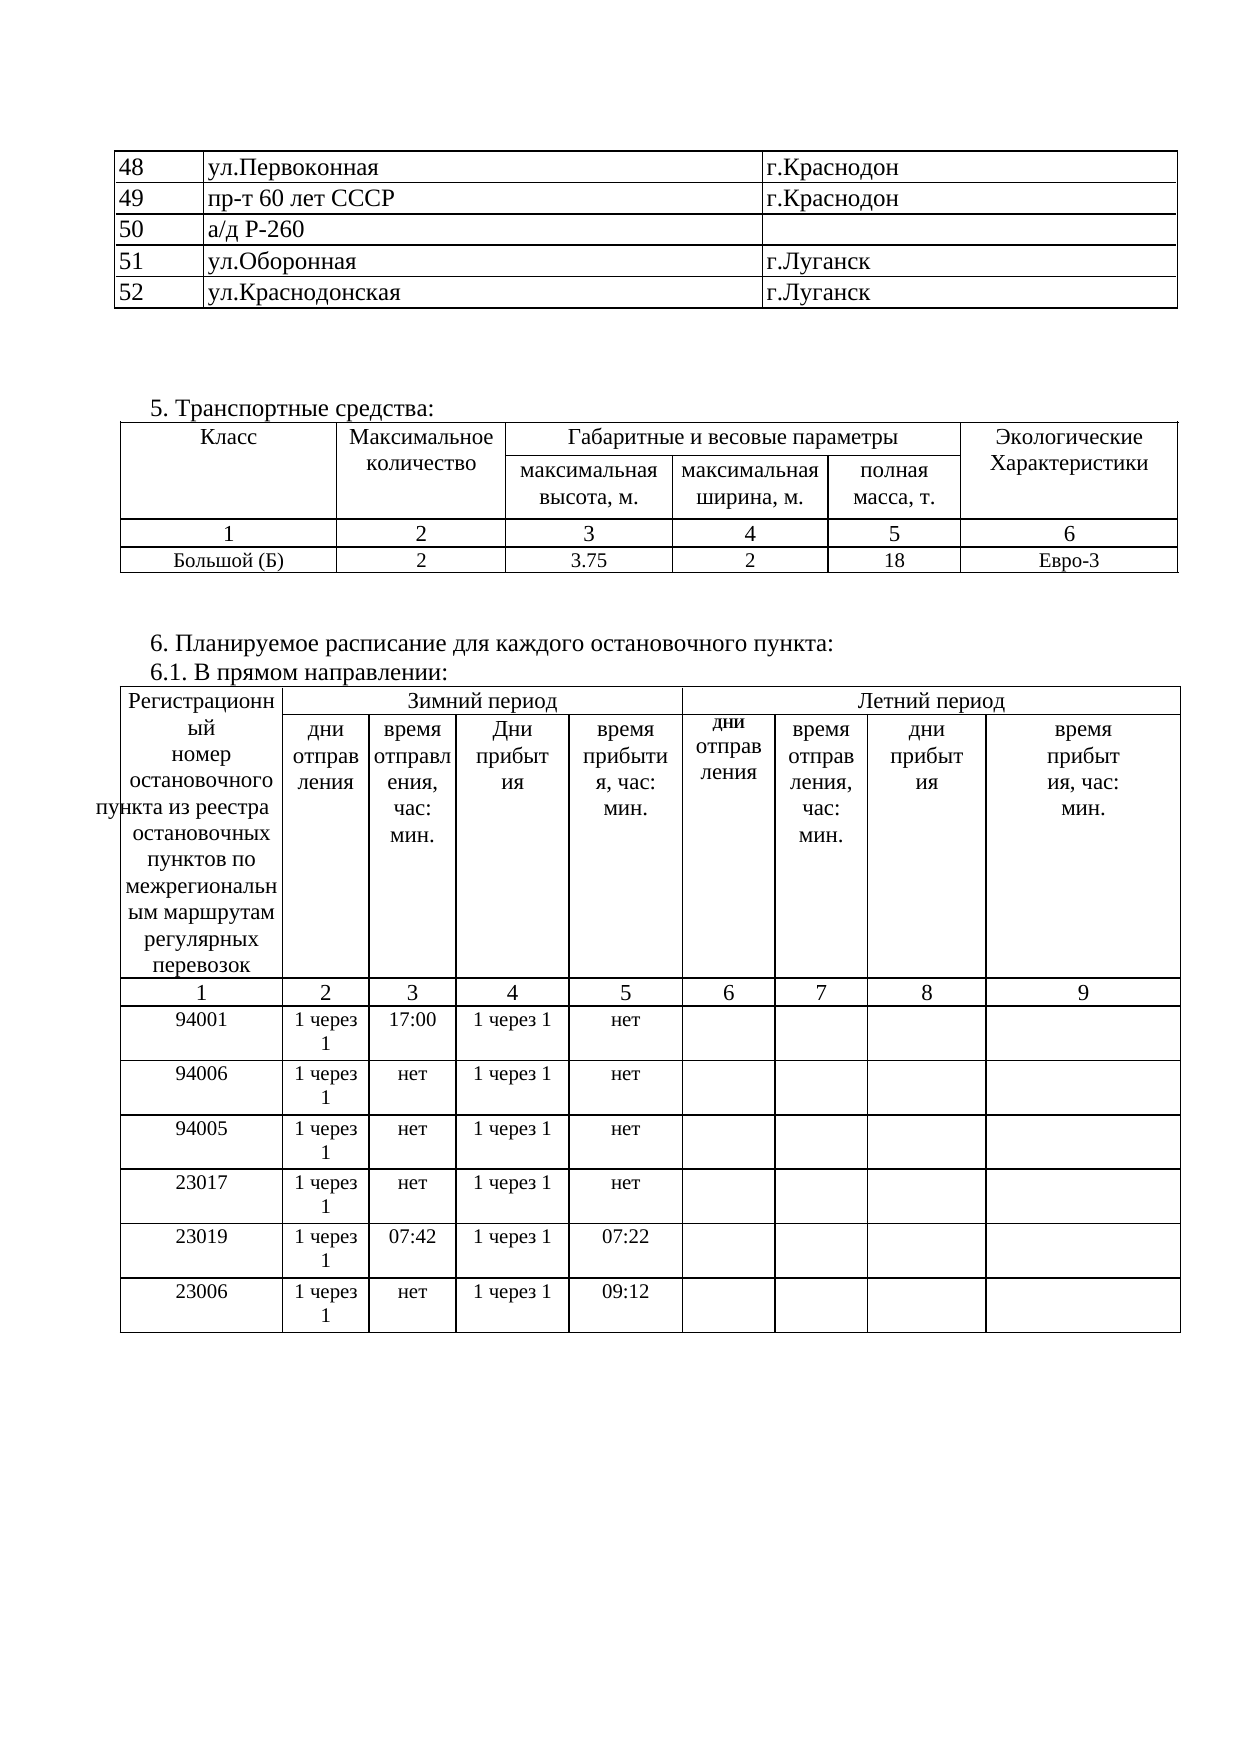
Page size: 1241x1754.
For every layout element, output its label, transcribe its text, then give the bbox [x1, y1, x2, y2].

table_cell [763, 213, 1177, 244]
table_cell 1 через 1 [283, 1224, 368, 1277]
table_cell 23019 [121, 1224, 282, 1277]
table_cell 49 [115, 183, 203, 213]
table_cell дни прибыт ия [868, 715, 985, 977]
table_cell ул.Первоконная [204, 152, 762, 181]
table_cell 6 [961, 520, 1177, 546]
table_cell г.Луганск [763, 244, 1177, 276]
table_cell время прибыти я, час: мин. [570, 715, 682, 977]
table_cell [987, 1224, 1180, 1277]
table_cell 1 через 1 [283, 1061, 368, 1114]
table_cell полная масса, т. [829, 456, 960, 518]
table_cell 1 через 1 [457, 1224, 568, 1277]
table_cell 52 [115, 277, 203, 307]
table_cell [776, 1007, 867, 1059]
table_cell максимальная высота, м. [506, 456, 672, 518]
table_cell время прибыт ия, час: мин. [987, 715, 1180, 977]
table_cell а/д Р-260 [204, 215, 762, 244]
table_cell 1 через 1 [283, 1279, 368, 1331]
table_cell 4 [457, 979, 568, 1005]
table_cell Большой (Б) [121, 548, 336, 572]
table_cell 1 через 1 [283, 1170, 368, 1223]
table_cell 2 [283, 979, 368, 1005]
table_cell [987, 1279, 1180, 1331]
table_cell 3 [506, 520, 672, 546]
table_cell 23017 [121, 1170, 282, 1223]
table_cell нет [370, 1116, 455, 1168]
table_cell [776, 1224, 867, 1277]
table_cell нет [570, 1007, 682, 1059]
table_cell [776, 1116, 867, 1168]
table_cell ул.Краснодонская [204, 277, 762, 307]
table_cell [987, 1007, 1180, 1059]
table_cell 2 [337, 520, 505, 546]
table_cell 09:12 [570, 1279, 682, 1331]
table_cell время отправл ения, час: мин. [370, 715, 455, 977]
table_cell [868, 1170, 985, 1223]
table_cell г.Краснодон [763, 181, 1177, 213]
table_cell 5 [570, 979, 682, 1005]
table_cell 50 [115, 214, 203, 244]
table_cell 1 через 1 [457, 1061, 568, 1114]
table_cell 1 через 1 [283, 1116, 368, 1168]
table_cell пр-т 60 лет СССР [204, 183, 762, 213]
table_cell [683, 1061, 774, 1114]
table_cell 9 [987, 979, 1180, 1005]
table_cell 4 [673, 520, 827, 546]
table_cell нет [570, 1116, 682, 1168]
table_cell [776, 1170, 867, 1223]
table_header Зимний период [283, 687, 682, 714]
table_cell нет [570, 1061, 682, 1114]
table_cell 07:22 [570, 1224, 682, 1277]
table_cell г.Краснодон [763, 152, 1177, 181]
table_cell дни отправ ления [283, 715, 368, 977]
table_header Экологические Характеристики [961, 423, 1177, 518]
table_cell 1 через 1 [283, 1007, 368, 1059]
table_cell [683, 1170, 774, 1223]
table_cell [776, 1279, 867, 1331]
table_cell 07:42 [370, 1224, 455, 1277]
table_cell 2 [337, 548, 505, 572]
table_cell [868, 1061, 985, 1114]
table_cell [987, 1170, 1180, 1223]
table_cell 17:00 [370, 1007, 455, 1059]
table_cell нет [570, 1170, 682, 1223]
table_cell ул.Оборонная [204, 246, 762, 276]
table_cell 18 [829, 548, 960, 572]
table_cell 5 [829, 520, 960, 546]
table_cell 23006 [121, 1279, 282, 1331]
table_cell 2 [673, 548, 827, 572]
table_cell 51 [115, 245, 203, 276]
table_header Летний период [683, 687, 1180, 714]
table_header Регистрационный номер остановочного пункта из реестра остановочных пунктов по межрегиональным маршрутам регулярных перевозок [121, 687, 282, 977]
table_cell [868, 1116, 985, 1168]
table_cell 8 [868, 979, 985, 1005]
table_cell [776, 1061, 867, 1114]
table_cell 7 [776, 979, 867, 1005]
table_cell 3.75 [506, 548, 672, 572]
table_cell [868, 1007, 985, 1059]
table_cell [683, 1224, 774, 1277]
table_header Габаритные и весовые параметры [506, 423, 960, 455]
table_cell 1 через 1 [457, 1116, 568, 1168]
table_cell 3 [370, 979, 455, 1005]
table_cell [683, 1007, 774, 1059]
table_cell [683, 1116, 774, 1168]
table_cell 1 [121, 979, 282, 1005]
table_cell [683, 1279, 774, 1331]
table_cell 94001 [121, 1007, 282, 1059]
table_cell нет [370, 1061, 455, 1114]
table_cell 94005 [121, 1116, 282, 1168]
table_cell 1 через 1 [457, 1007, 568, 1059]
table_cell ДНИ отправ ления [683, 715, 774, 977]
text 6.1. В прямом направлении: [150, 657, 1090, 686]
table_cell [868, 1279, 985, 1331]
table_cell 6 [683, 979, 774, 1005]
table_header Максимальное количество [337, 423, 505, 518]
table_cell 1 [121, 520, 336, 546]
table_cell Дни прибыт ия [457, 715, 568, 977]
table_cell максимальная ширина, м. [673, 456, 827, 518]
table_cell время отправ ления, час: мин. [776, 715, 867, 977]
table_cell 1 через 1 [457, 1170, 568, 1223]
table_cell г.Луганск [763, 276, 1177, 307]
table_cell [987, 1061, 1180, 1114]
table_cell 94006 [121, 1061, 282, 1114]
table_cell нет [370, 1170, 455, 1223]
table_cell 1 через 1 [457, 1279, 568, 1331]
table_header Класс [121, 423, 336, 518]
text 5. Транспортные средства: [150, 393, 1090, 421]
table_cell 48 [115, 152, 203, 181]
table_cell [987, 1116, 1180, 1168]
table_cell [868, 1224, 985, 1277]
text 6. Планируемое расписание для каждого остановочного пункта: [150, 628, 1090, 657]
table_cell Евро-3 [961, 548, 1177, 572]
table_cell нет [370, 1279, 455, 1331]
